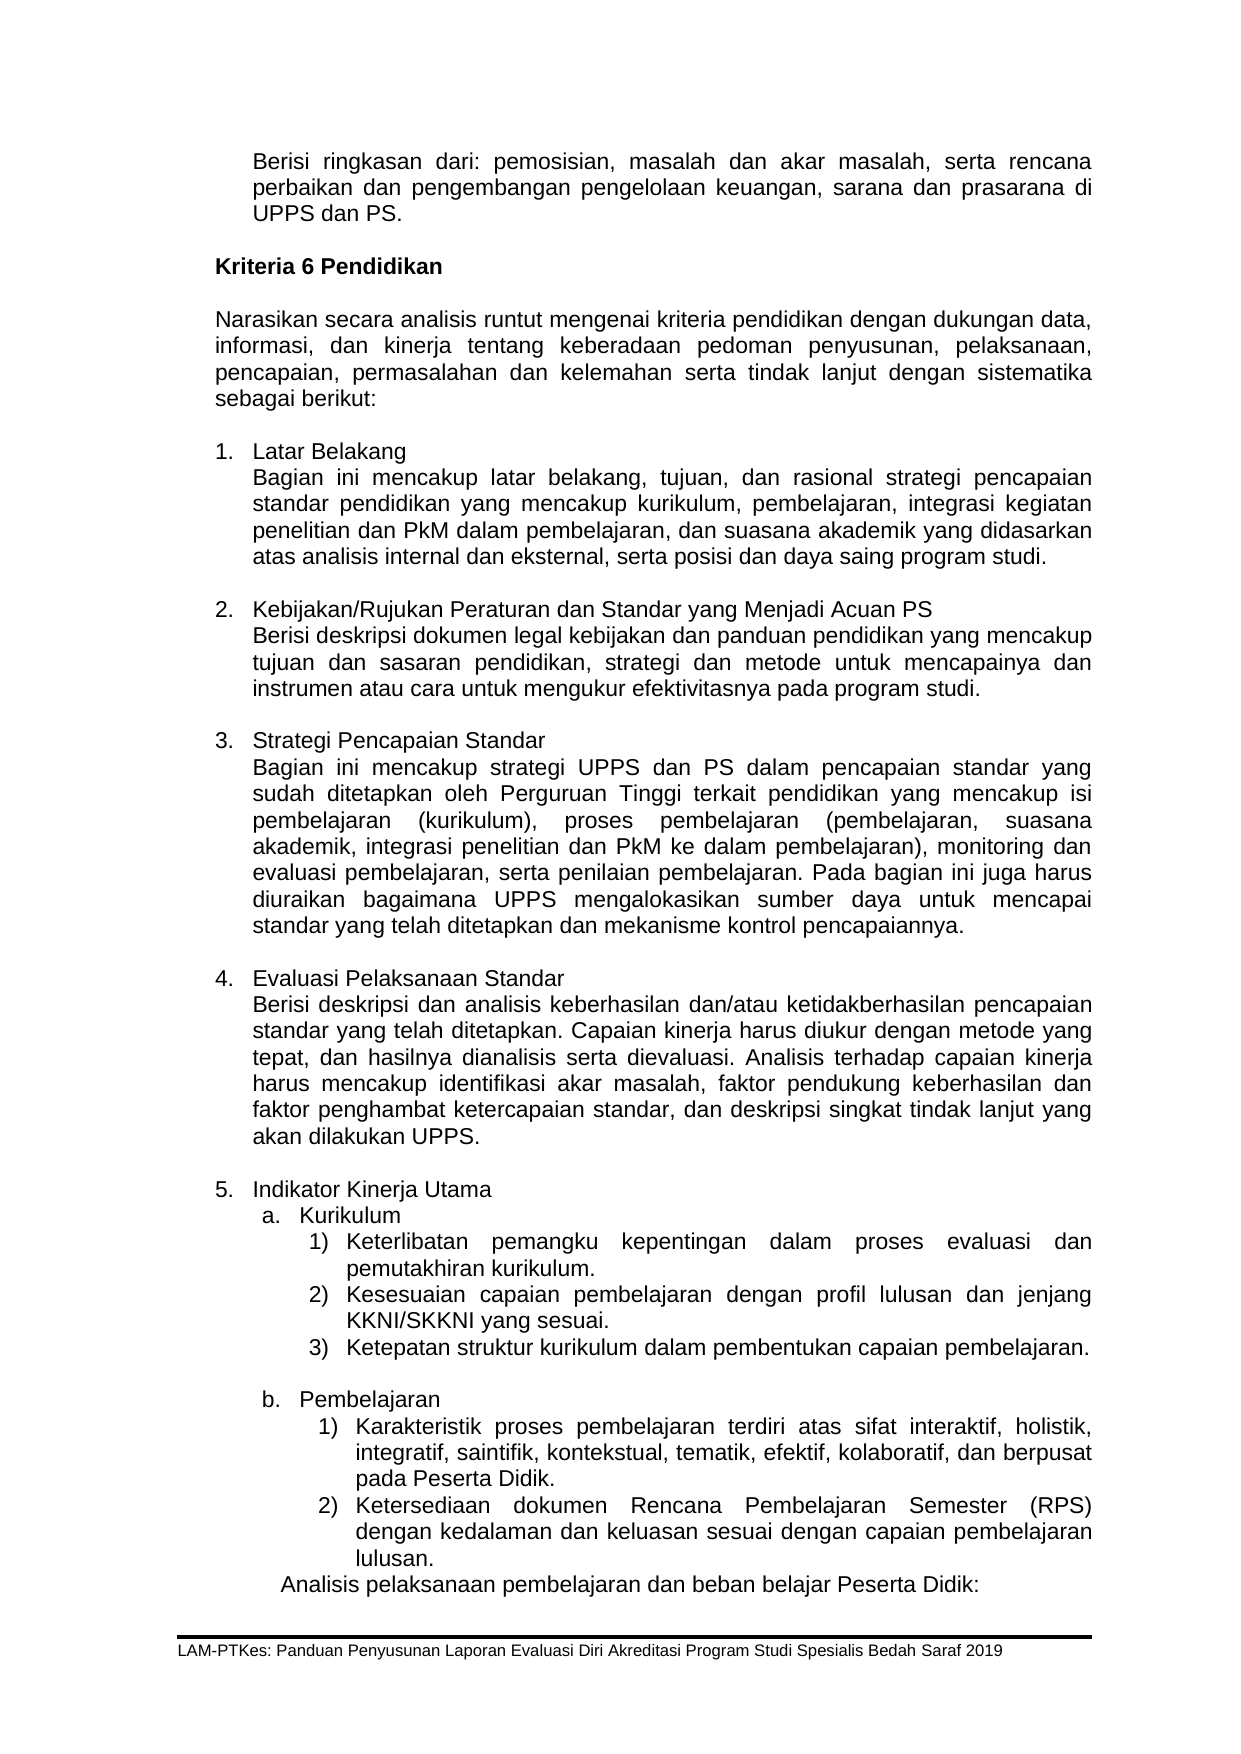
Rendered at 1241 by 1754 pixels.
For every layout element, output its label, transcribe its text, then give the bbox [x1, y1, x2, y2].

list Kebijakan/Rujukan Peraturan dan Standar yang Menjadi Acuan PS [215, 596, 1092, 622]
text Berisi ringkasan dari: pemosisian, masalah dan akar masalah, serta rencana perbaikan dan pengembangan pengelolaan keuangan, sarana dan prasarana di UPPS dan PS. [252, 148, 1092, 227]
list Karakteristik proses pembelajaran terdiri atas sifat interaktif, holistik, integratif, saintifik, kontekstual, tematik, efektif, kolaboratif, dan berpusat pada Peserta Didik. [318, 1413, 1092, 1492]
list Ketepatan struktur kurikulum dalam pembentukan capaian pembelajaran. [308, 1334, 1092, 1360]
text Berisi deskripsi dan analisis keberhasilan dan/atau ketidakberhasilan pencapaian standar yang telah ditetapkan. Capaian kinerja harus diukur dengan metode yang tepat, dan hasilnya dianalisis serta dievaluasi. Analisis terhadap capaian kinerja harus mencakup identifikasi akar masalah, faktor pendukung keberhasilan dan faktor penghambat ketercapaian standar, dan deskripsi singkat tindak lanjut yang akan dilakukan UPPS. [252, 991, 1092, 1149]
list Keterlibatan pemangku kepentingan dalam proses evaluasi dan pemutakhiran kurikulum. [308, 1228, 1092, 1281]
list Latar Belakang [215, 438, 1092, 464]
list Evaluasi Pelaksanaan Standar [215, 965, 1092, 991]
subtitle Kriteria 6 Pendidikan [215, 253, 1092, 279]
text Analisis pelaksanaan pembelajaran dan beban belajar Peserta Didik: [280, 1571, 1092, 1597]
text Berisi deskripsi dokumen legal kebijakan dan panduan pendidikan yang mencakup tujuan dan sasaran pendidikan, strategi dan metode untuk mencapainya dan instrumen atau cara untuk mengukur efektivitasnya pada program studi. [252, 622, 1092, 701]
text Bagian ini mencakup latar belakang, tujuan, dan rasional strategi pencapaian standar pendidikan yang mencakup kurikulum, pembelajaran, integrasi kegiatan penelitian dan PkM dalam pembelajaran, dan suasana akademik yang didasarkan atas analisis internal dan eksternal, serta posisi dan daya saing program studi. [252, 464, 1092, 569]
list Ketersediaan dokumen Rencana Pembelajaran Semester (RPS) dengan kedalaman dan keluasan sesuai dengan capaian pembelajaran lulusan. [318, 1492, 1092, 1571]
list Pembelajaran [262, 1386, 1092, 1413]
list Kesesuaian capaian pembelajaran dengan profil lulusan dan jenjang KKNI/SKKNI yang sesuai. [308, 1281, 1092, 1334]
list Strategi Pencapaian Standar [215, 727, 1092, 754]
text Narasikan secara analisis runtut mengenai kriteria pendidikan dengan dukungan data, informasi, dan kinerja tentang keberadaan pedoman penyusunan, pelaksanaan, pencapaian, permasalahan dan kelemahan serta tindak lanjut dengan sistematika sebagai berikut: [215, 306, 1092, 411]
text Bagian ini mencakup strategi UPPS dan PS dalam pencapaian standar yang sudah ditetapkan oleh Perguruan Tinggi terkait pendidikan yang mencakup isi pembelajaran (kurikulum), proses pembelajaran (pembelajaran, suasana akademik, integrasi penelitian dan PkM ke dalam pembelajaran), monitoring dan evaluasi pembelajaran, serta penilaian pembelajaran. Pada bagian ini juga harus diuraikan bagaimana UPPS mengalokasikan sumber daya untuk mencapai standar yang telah ditetapkan dan mekanisme kontrol pencapaiannya. [252, 754, 1092, 938]
list Kurikulum [262, 1202, 1092, 1228]
list Indikator Kinerja Utama [215, 1176, 1092, 1202]
